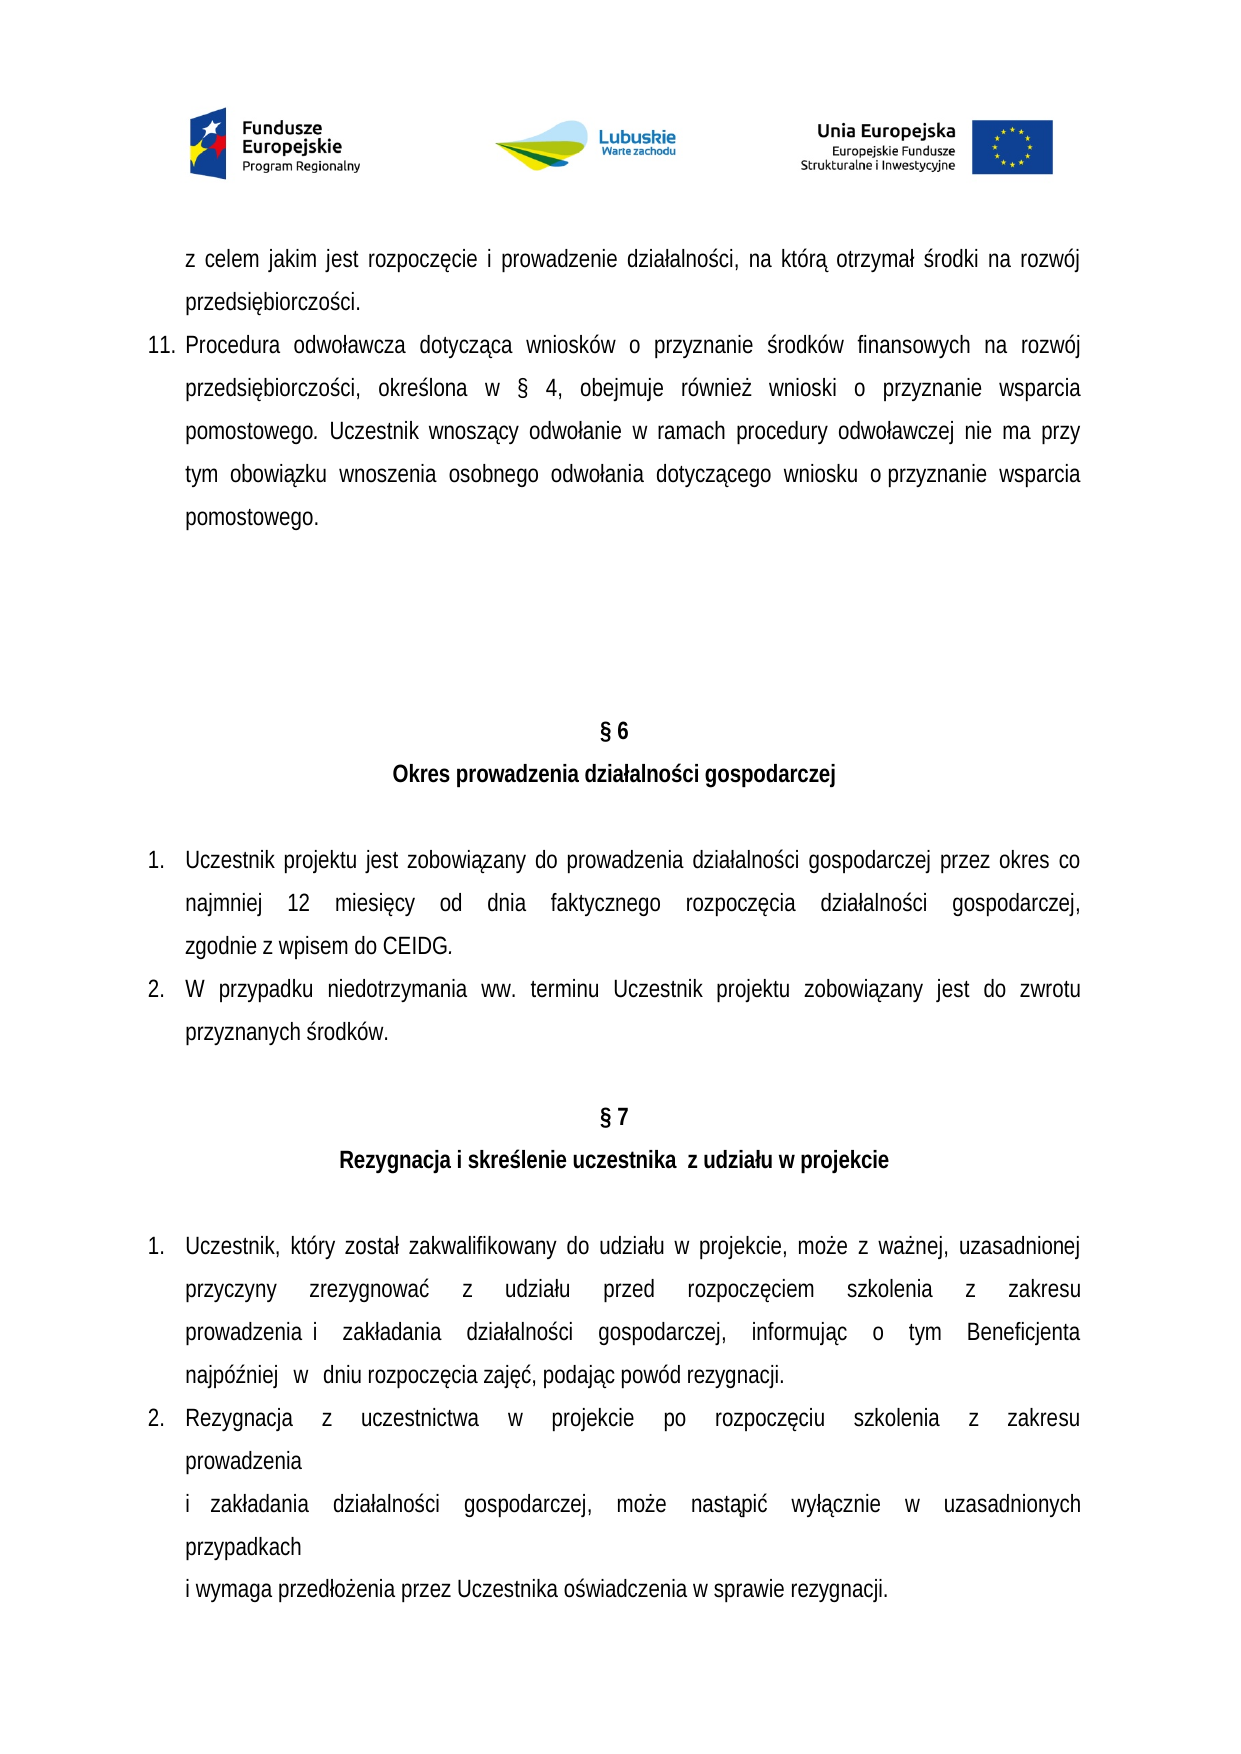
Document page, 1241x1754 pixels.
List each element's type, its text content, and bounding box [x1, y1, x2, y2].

text § 6 [148, 716, 1081, 745]
list W przypadku niedotrzymania ww. terminu Uczestnik projektu zobowiązany jest do zwrotu przyznanych środków. [148, 973, 1081, 1045]
text § 7 [148, 1102, 1081, 1131]
list Uczestnik, który został zakwalifikowany do udziału w projekcie, może z ważnej, uzasadnionej przyczyny zrezygnować z udziału przed rozpoczęciem szkolenia z zakresu prowadzenia i zakładania działalności gospodarczej, informując o tym Beneficjenta najpóźniej w dniu rozpoczęcia zajęć, podając powód rezygnacji. [148, 1231, 1081, 1388]
text Rezygnacja i skreślenie uczestnika z udziału w projekcie [148, 1145, 1081, 1174]
text Okres prowadzenia działalności gospodarczej [148, 759, 1081, 788]
list Rezygnacja z uczestnictwa w projekcie po rozpoczęciu szkolenia z zakresu prowadzenia i zakładania działalności gospodarczej, może nastąpić wyłącznie w uzasadnionych przypadkach i wymaga przedłożenia przez Uczestnika oświadczenia w sprawie rezygnacji. [148, 1403, 1081, 1603]
picture [147, 73, 1093, 216]
list Uczestnik projektu jest zobowiązany do prowadzenia działalności gospodarczej przez okres co najmniej 12 miesięcy od dnia faktycznego rozpoczęcia działalności gospodarczej, zgodnie z wpisem do CEIDG. [148, 845, 1081, 959]
list Procedura odwoławcza dotycząca wniosków o przyznanie środków finansowych na rozwój przedsiębiorczości, określona w § 4, obejmuje również wnioski o przyznanie wsparcia pomostowego. Uczestnik wnoszący odwołanie w ramach procedury odwoławczej nie ma przy tym obowiązku wnoszenia osobnego odwołania dotyczącego wniosku o przyznanie wsparcia pomostowego. [148, 330, 1081, 530]
